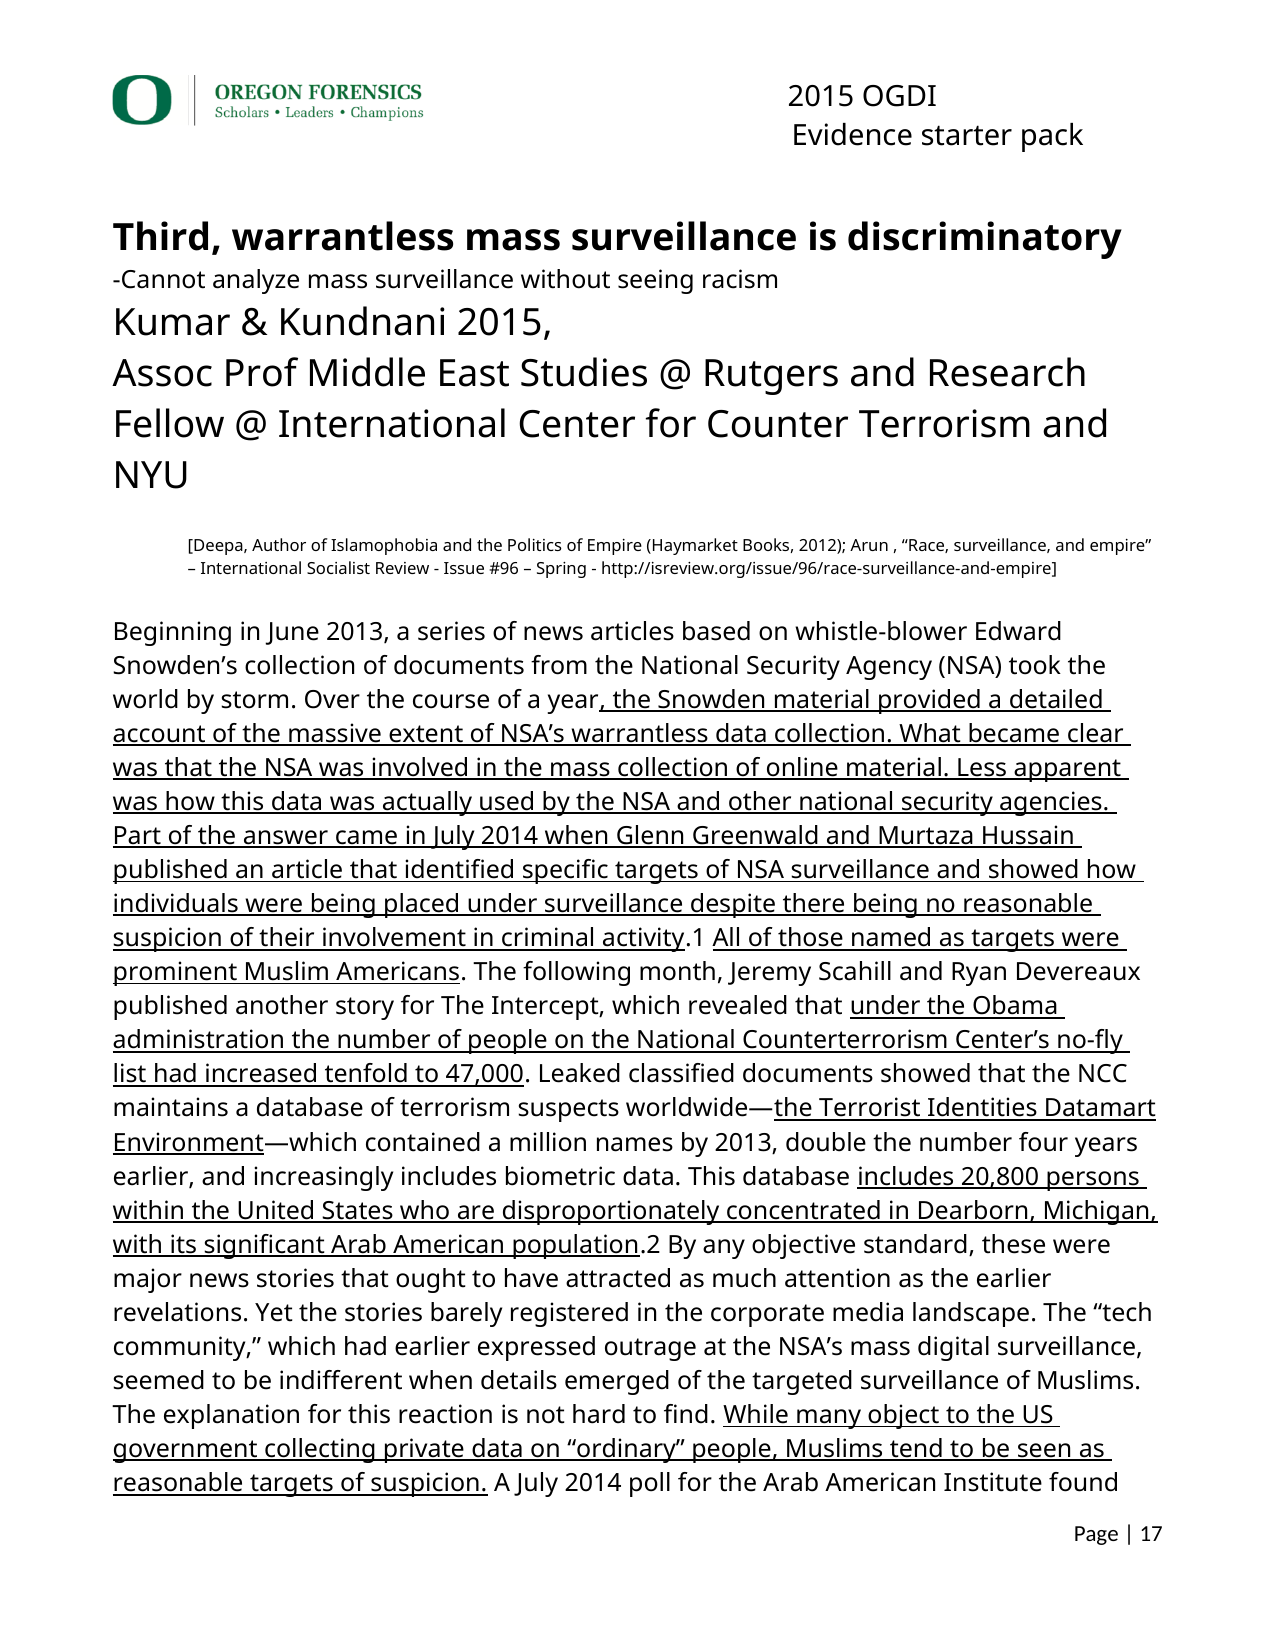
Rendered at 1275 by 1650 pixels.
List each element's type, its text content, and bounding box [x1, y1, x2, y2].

text Assoc Prof Middle East Studies @ Rutgers and Research Fellow @ International Center for Counter Terrorism and NYU [112, 347, 1162, 500]
picture [112, 75, 434, 129]
text Third, warrantless mass surveillance is discriminatory [112, 210, 1162, 261]
text -Cannot analyze mass surveillance without seeing racism [112, 261, 1162, 296]
text [Deepa, Author of Islamophobia and the Politics of Empire (Haymarket Books, 2012); Arun , “Race, surveillance, and empire” – International Socialist Review - Issue #96 – Spring - http://isreview.org/issue/96/race-surveillance-and-empire] [187, 534, 1162, 579]
text Kumar & Kundnani 2015, [112, 296, 1162, 347]
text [112, 613, 1162, 1499]
